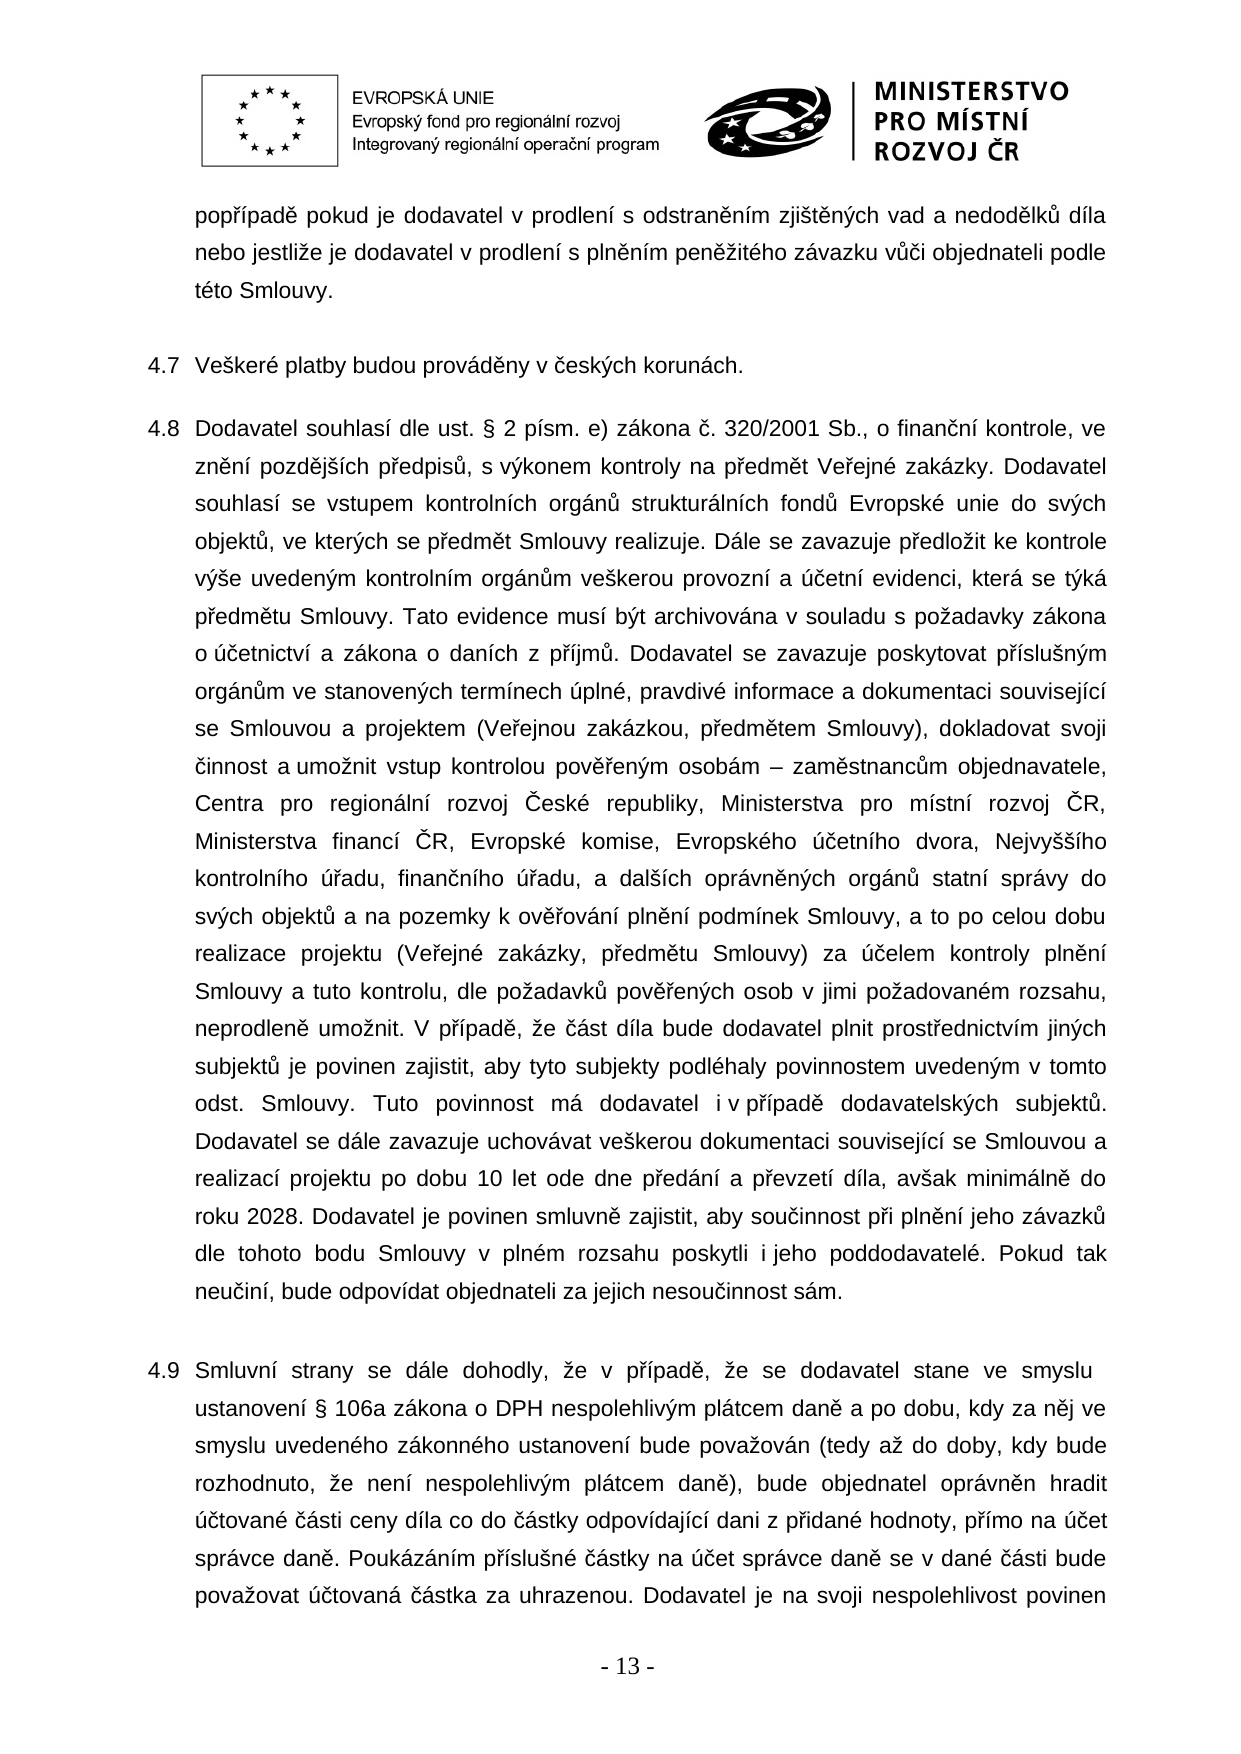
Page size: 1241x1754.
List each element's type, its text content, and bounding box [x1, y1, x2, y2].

picture [158, 44, 1097, 191]
list Veškeré platby budou prováděny v českých korunách. [148, 340, 1107, 378]
list Dodavatel souhlasí dle ust. § 2 písm. e) zákona č. 320/2001 Sb., o finanční kontrole, ve znění pozdějších předpisů, s výkonem kontroly na předmět Veřejné zakázky. Dodavatel souhlasí se vstupem kontrolních orgánů strukturálních fondů Evropské unie do svých objektů, ve kterých se předmět Smlouvy realizuje. Dále se zavazuje předložit ke kontrole výše uvedeným kontrolním orgánům veškerou provozní a účetní evidenci, která se týká předmětu Smlouvy. Tato evidence musí být archivována v souladu s požadavky zákona o účetnictví a zákona o daních z příjmů. Dodavatel se zavazuje poskytovat příslušným orgánům ve stanovených termínech úplné, pravdivé informace a dokumentaci související se Smlouvou a projektem (Veřejnou zakázkou, předmětem Smlouvy), dokladovat svoji činnost a umožnit vstup kontrolou pověřeným osobám – zaměstnancům objednavatele, Centra pro regionální rozvoj České republiky, Ministerstva pro místní rozvoj ČR, Ministerstva financí ČR, Evropské komise, Evropského účetního dvora, Nejvyššího kontrolního úřadu, finančního úřadu, a dalších oprávněných orgánů statní správy do svých objektů a na pozemky k ověřování plnění podmínek Smlouvy, a to po celou dobu realizace projektu (Veřejné zakázky, předmětu Smlouvy) za účelem kontroly plnění Smlouvy a tuto kontrolu, dle požadavků pověřených osob v jimi požadovaném rozsahu, neprodleně umožnit. V případě, že část díla bude dodavatel plnit prostřednictvím jiných subjektů je povinen zajistit, aby tyto subjekty podléhaly povinnostem uvedeným v tomto odst. Smlouvy. Tuto povinnost má dodavatel i v případě dodavatelských subjektů. Dodavatel se dále zavazuje uchovávat veškerou dokumentaci související se Smlouvou a realizací projektu po dobu 10 let ode dne předání a převzetí díla, avšak minimálně do roku 2028. Dodavatel je povinen smluvně zajistit, aby součinnost při plnění jeho závazků dle tohoto bodu Smlouvy v plném rozsahu poskytli i jeho poddodavatelé. Pokud tak neučiní, bude odpovídat objednateli za jejich nesoučinnost sám. [148, 404, 1107, 1304]
